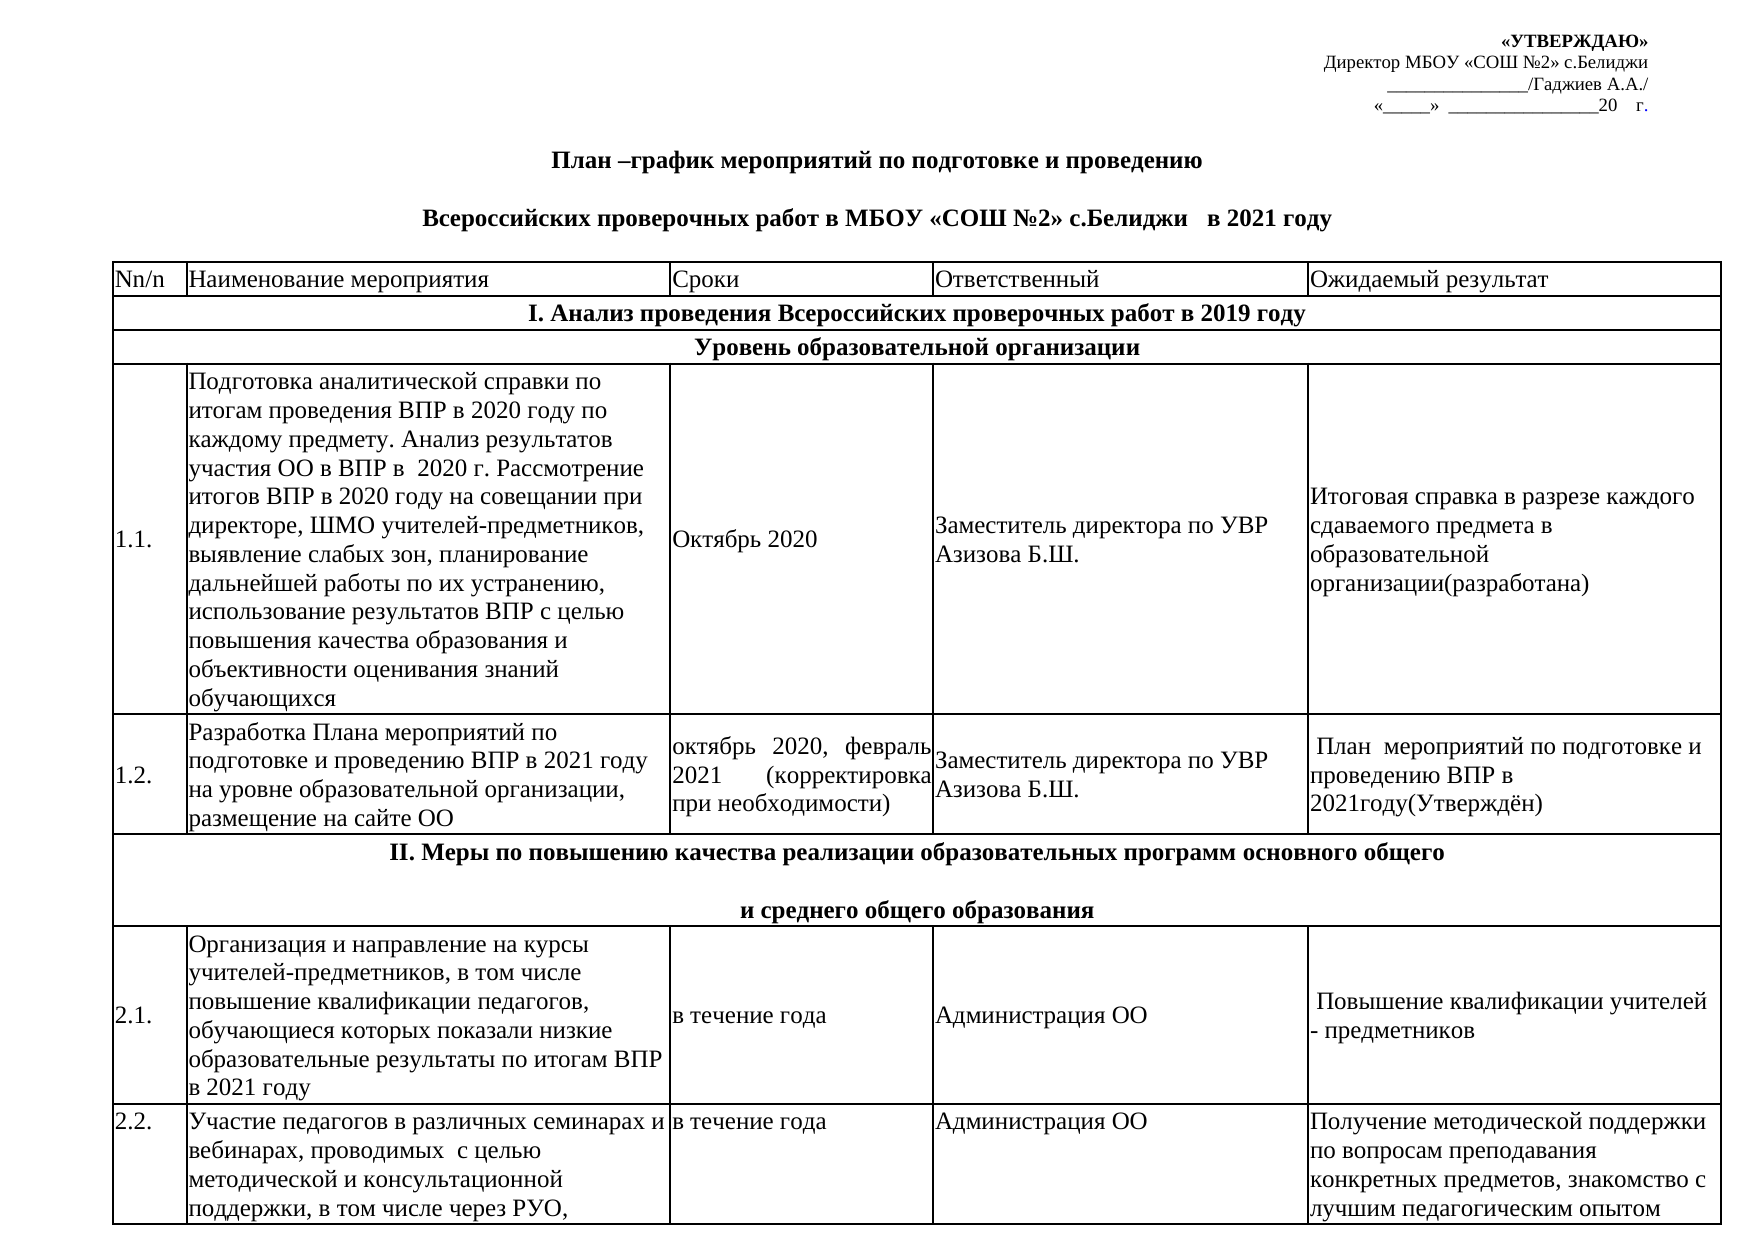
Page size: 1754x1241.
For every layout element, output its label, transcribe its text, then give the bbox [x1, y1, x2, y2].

table_header Сроки [671, 263, 932, 295]
table_header Ответственный [934, 263, 1307, 295]
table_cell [188, 1105, 669, 1223]
table_cell 1.2. [114, 715, 186, 833]
table_cell в течение года [671, 927, 932, 1103]
table_cell Подготовка аналитической справки по итогам проведения ВПР в 2020 году по каждому предмету. Анализ результатов участия ОО в ВПР в 2020 г. Рассмотрение итогов ВПР в 2020 году на совещании при директоре, ШМО учителей-предметников, выявление слабых зон, планирование дальнейшей работы по их устранению, использование результатов ВПР с целью повышения качества образования и объективности оценивания знаний обучающихся [188, 365, 669, 713]
table_cell 2.2. [114, 1105, 186, 1223]
table_cell Разработка Плана мероприятий по подготовке и проведению ВПР в 2021 году на уровне образовательной организации, размещение на сайте ОО [188, 715, 669, 833]
text Всероссийских проверочных работ в МБОУ «СОШ №2» с.Белиджи в 2021 году [118, 203, 1636, 232]
table_cell Повышение квалификации учителей - предметников [1309, 927, 1720, 1103]
table_cell Заместитель директора по УВР Азизова Б.Ш. [934, 715, 1307, 833]
table_cell Администрация ОО [934, 1105, 1307, 1223]
text «УТВЕРЖДАЮ» Директор МБОУ «СОШ №2» с.Белиджи _______________/Гаджиев А.А./ «_____» ________________20 г. [118, 29, 1648, 116]
table_cell октябрь 2020, февраль 2021 (корректировка при необходимости) [671, 715, 932, 833]
table_cell Администрация ОО [934, 927, 1307, 1103]
table_header Наименование мероприятия [188, 263, 669, 295]
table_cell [1309, 1105, 1720, 1223]
table_cell Итоговая справка в разрезе каждого сдаваемого предмета в образовательной организации(разработана) [1309, 365, 1720, 713]
table_cell Организация и направление на курсы учителей-предметников, в том числе повышение квалификации педагогов, обучающиеся которых показали низкие образовательные результаты по итогам ВПР в 2021 году [188, 927, 669, 1103]
table_cell Заместитель директора по УВР Азизова Б.Ш. [934, 365, 1307, 713]
table_cell 2.1. [114, 927, 186, 1103]
table_cell Уровень образовательной организации [114, 331, 1720, 363]
text План –график мероприятий по подготовке и проведению [118, 145, 1636, 174]
table_header Nn/n [114, 263, 186, 295]
table_cell II. Меры по повышению качества реализации образовательных программ основного общего и среднего общего образования [114, 835, 1720, 925]
table_header Ожидаемый результат [1309, 263, 1720, 295]
table_cell в течение года [671, 1105, 932, 1223]
table_cell План мероприятий по подготовке и проведению ВПР в 2021году(Утверждён) [1309, 715, 1720, 833]
table_cell I. Анализ проведения Всероссийских проверочных работ в 2019 году [114, 297, 1720, 329]
table_cell Октябрь 2020 [671, 365, 932, 713]
table_cell 1.1. [114, 365, 186, 713]
